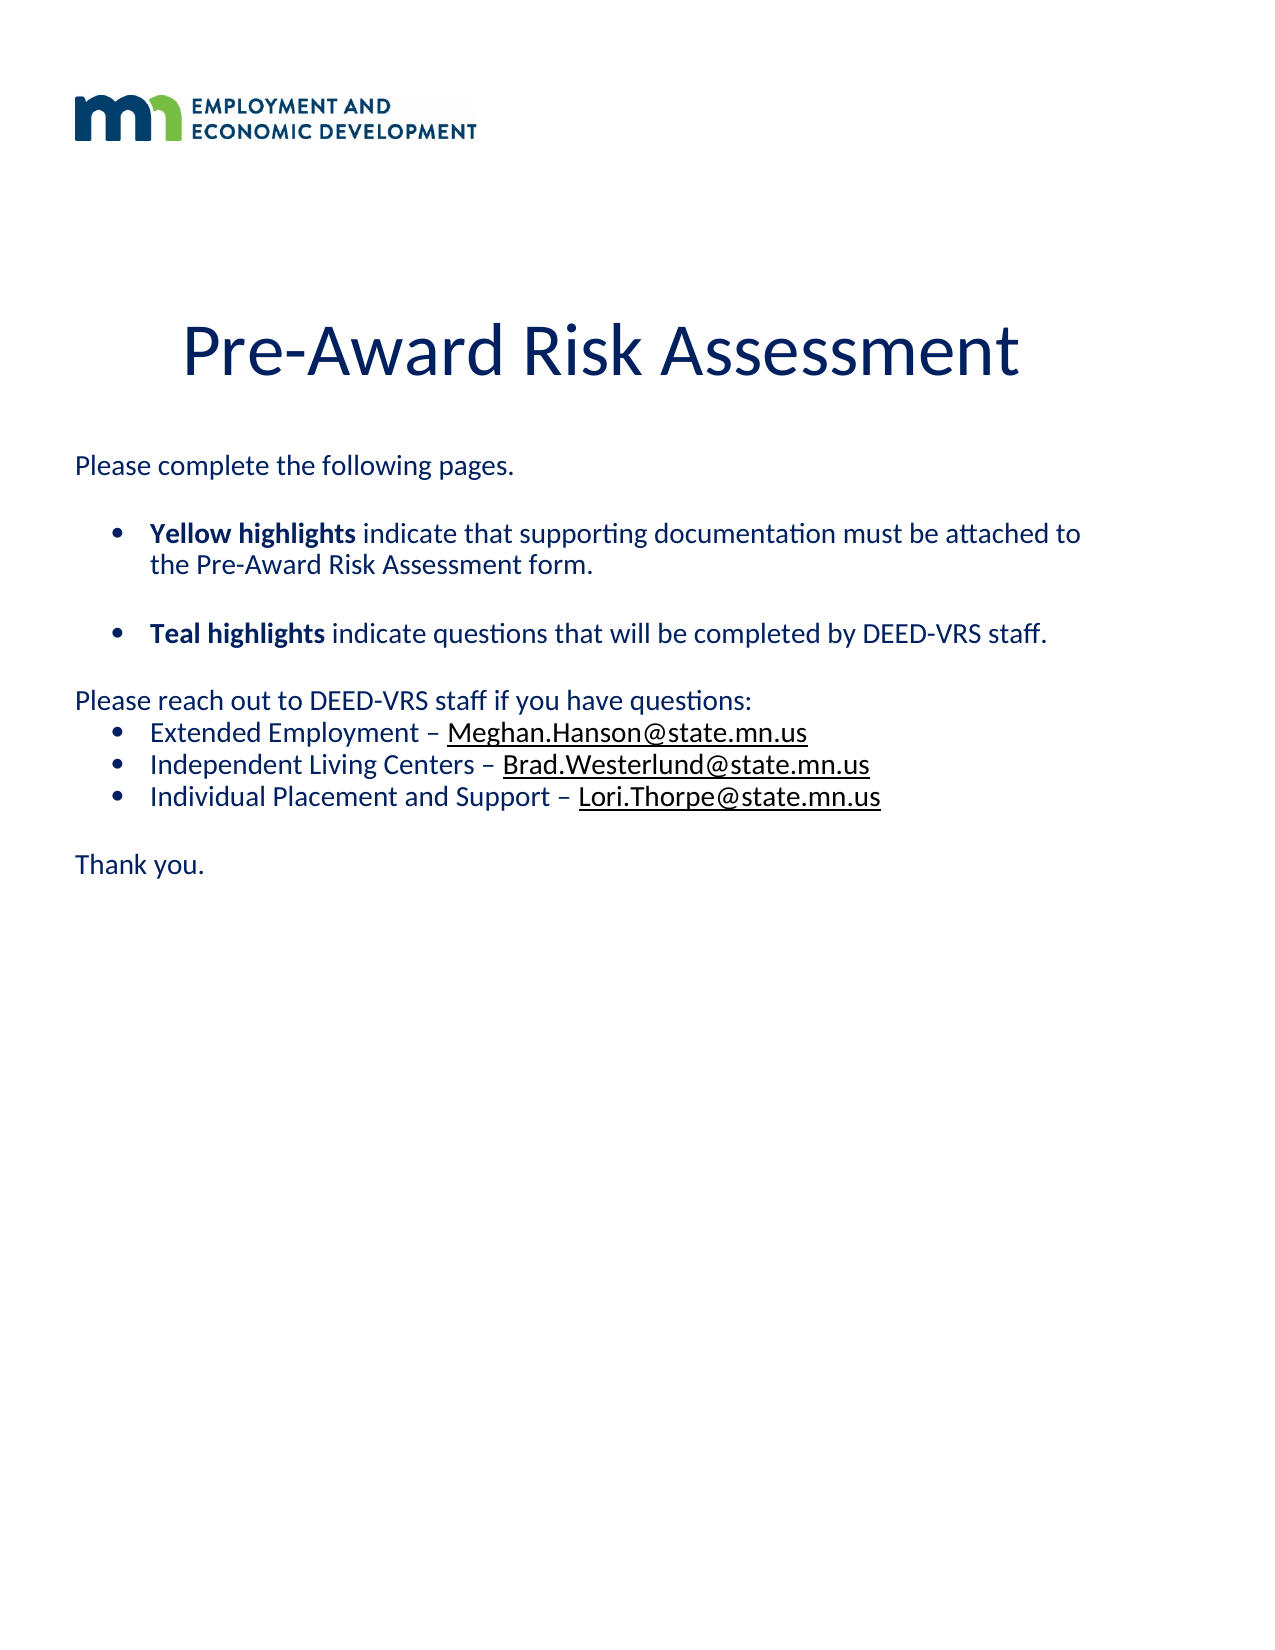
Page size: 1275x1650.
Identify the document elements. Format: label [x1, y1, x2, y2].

picture [75, 95, 477, 141]
